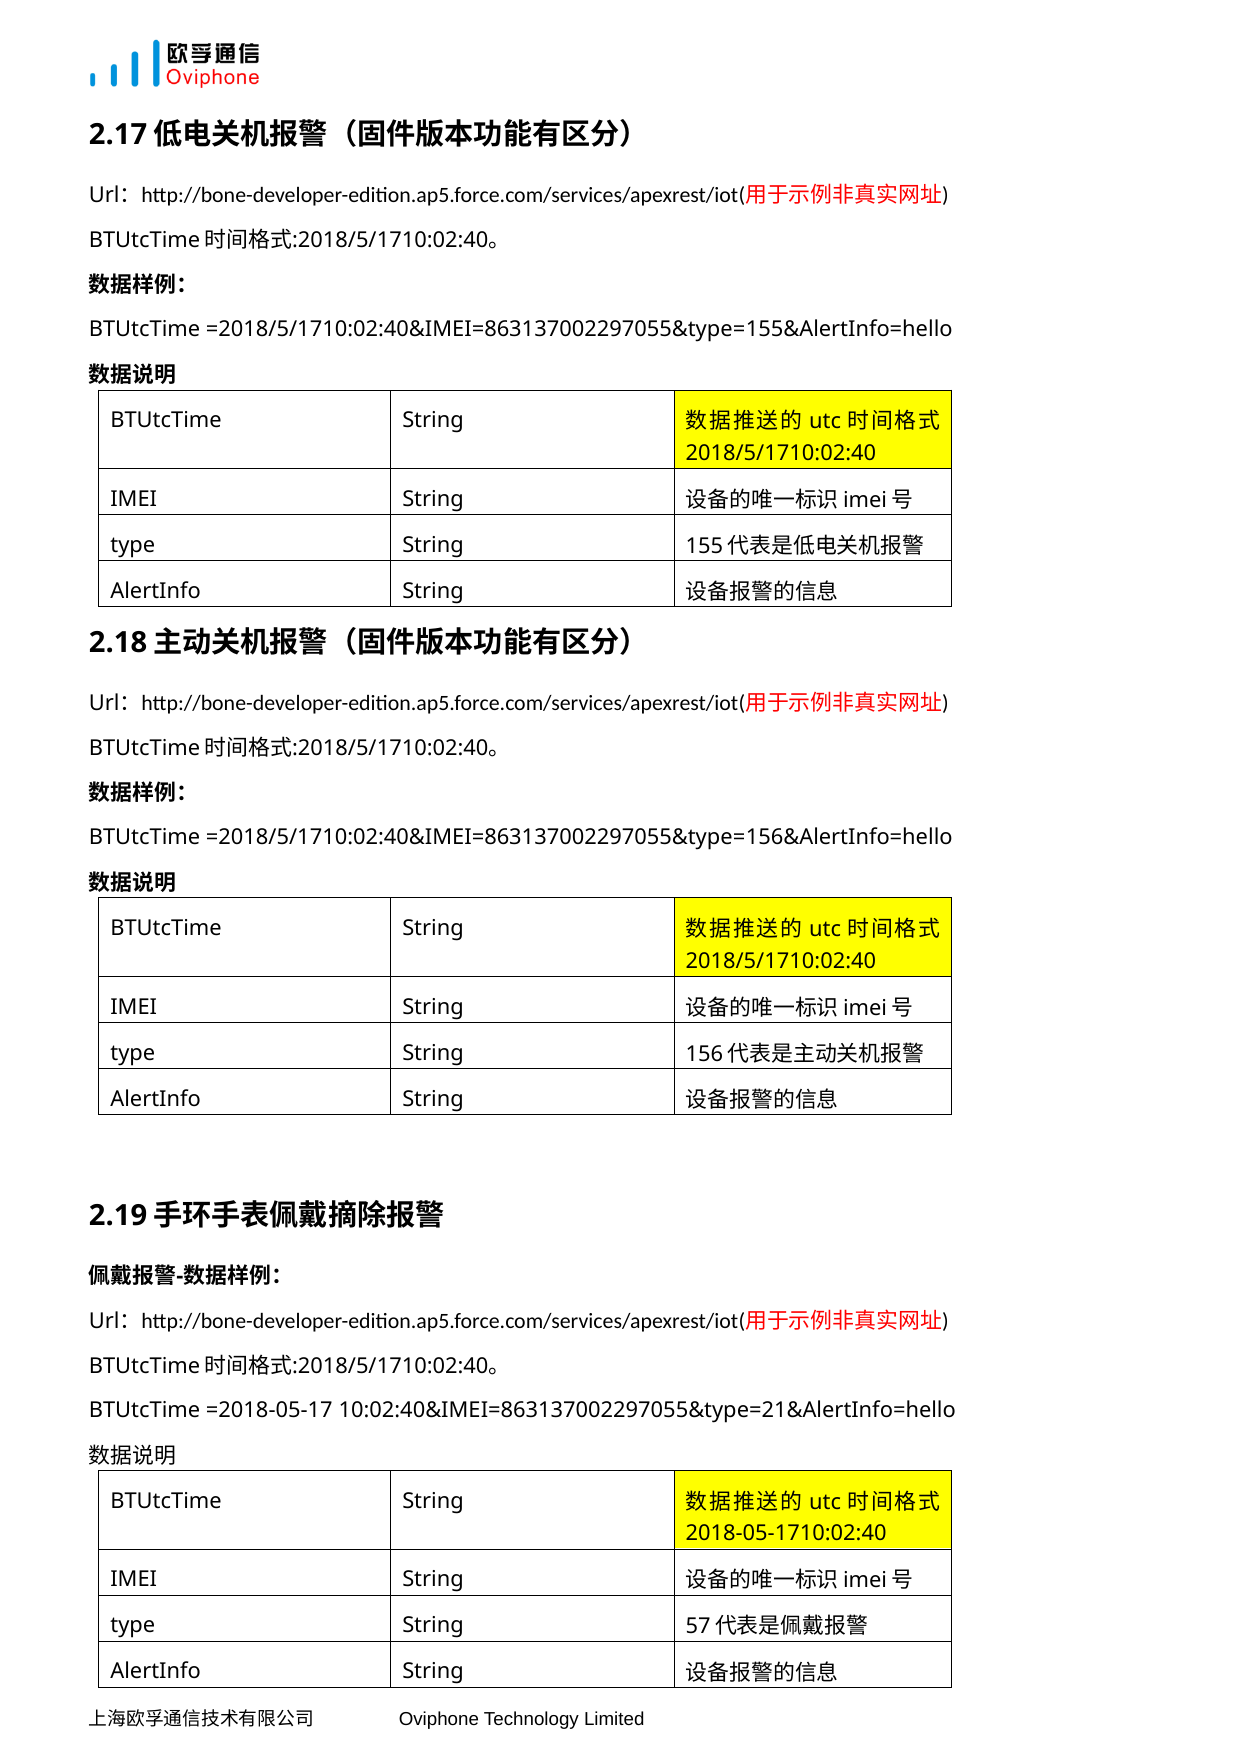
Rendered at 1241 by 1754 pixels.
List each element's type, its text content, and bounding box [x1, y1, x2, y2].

text BTUtcTime时间格式:2018/5/1710:02:40。 [89, 1347, 1152, 1380]
text 数据说明 [89, 1437, 1152, 1470]
text Url：http://bone-developer-edition.ap5.force.com/services/apexrest/iot(用于示例非真实网址) [89, 177, 1152, 209]
text BTUtcTime时间格式:2018/5/1710:02:40。 [89, 222, 1152, 254]
table_header 数据推送的utc时间格式2018/5/1710:02:40 [675, 898, 951, 976]
table_header BTUtcTime [99, 898, 390, 976]
table_cell String [391, 561, 674, 606]
table_cell String [391, 469, 674, 514]
text BTUtcTime =2018-05-17 10:02:40&IMEI=863137002297055&type=21&AlertInfo=hello [89, 1392, 1152, 1425]
table_cell String [391, 1596, 674, 1641]
table_cell IMEI [99, 469, 390, 514]
text BTUtcTime =2018/5/1710:02:40&IMEI=863137002297055&type=155&AlertInfo=hello [89, 312, 1152, 344]
table_cell String [391, 515, 674, 560]
table_cell IMEI [99, 977, 390, 1022]
text 数据样例： [89, 267, 1152, 299]
table_header String [391, 898, 674, 976]
picture [88, 35, 265, 89]
table_cell AlertInfo [99, 1642, 390, 1687]
table_cell 设备的唯一标识imei号 [675, 977, 951, 1022]
table_cell 设备报警的信息 [675, 1069, 951, 1114]
subtitle 2.19手环手表佩戴摘除报警 [89, 1180, 1152, 1245]
table_cell String [391, 1550, 674, 1594]
table_cell 设备报警的信息 [675, 1642, 951, 1687]
table_cell String [391, 977, 674, 1022]
text 佩戴报警-数据样例： [89, 1257, 1152, 1290]
table_header String [391, 391, 674, 468]
table_cell AlertInfo [99, 1069, 390, 1114]
text 数据样例： [89, 775, 1152, 807]
text BTUtcTime时间格式:2018/5/1710:02:40。 [89, 730, 1152, 762]
table_cell 设备的唯一标识imei号 [675, 1550, 951, 1594]
text Url：http://bone-developer-edition.ap5.force.com/services/apexrest/iot(用于示例非真实网址) [89, 685, 1152, 717]
text Url：http://bone-developer-edition.ap5.force.com/services/apexrest/iot(用于示例非真实网址) [89, 1302, 1152, 1335]
table_cell 57代表是佩戴报警 [675, 1596, 951, 1641]
text BTUtcTime =2018/5/1710:02:40&IMEI=863137002297055&type=156&AlertInfo=hello [89, 820, 1152, 852]
text 数据说明 [89, 357, 1152, 389]
subtitle 2.18主动关机报警（固件版本功能有区分） [89, 607, 1152, 672]
table_cell type [99, 515, 390, 560]
table_cell IMEI [99, 1550, 390, 1594]
table_cell String [391, 1069, 674, 1114]
table_cell type [99, 1596, 390, 1641]
table_cell String [391, 1642, 674, 1687]
table_cell 156代表是主动关机报警 [675, 1023, 951, 1068]
subtitle 2.17低电关机报警（固件版本功能有区分） [89, 99, 1152, 164]
table_cell String [391, 1023, 674, 1068]
table_cell 155代表是低电关机报警 [675, 515, 951, 560]
table_header BTUtcTime [99, 1471, 390, 1548]
text 数据说明 [89, 865, 1152, 897]
table_header BTUtcTime [99, 391, 390, 468]
table_header String [391, 1471, 674, 1548]
table_cell 设备的唯一标识imei号 [675, 469, 951, 514]
table_header 数据推送的utc时间格式2018-05-1710:02:40 [675, 1471, 951, 1548]
table_cell 设备报警的信息 [675, 561, 951, 606]
table_cell AlertInfo [99, 561, 390, 606]
table_cell type [99, 1023, 390, 1068]
table_header 数据推送的utc时间格式2018/5/1710:02:40 [675, 391, 951, 468]
